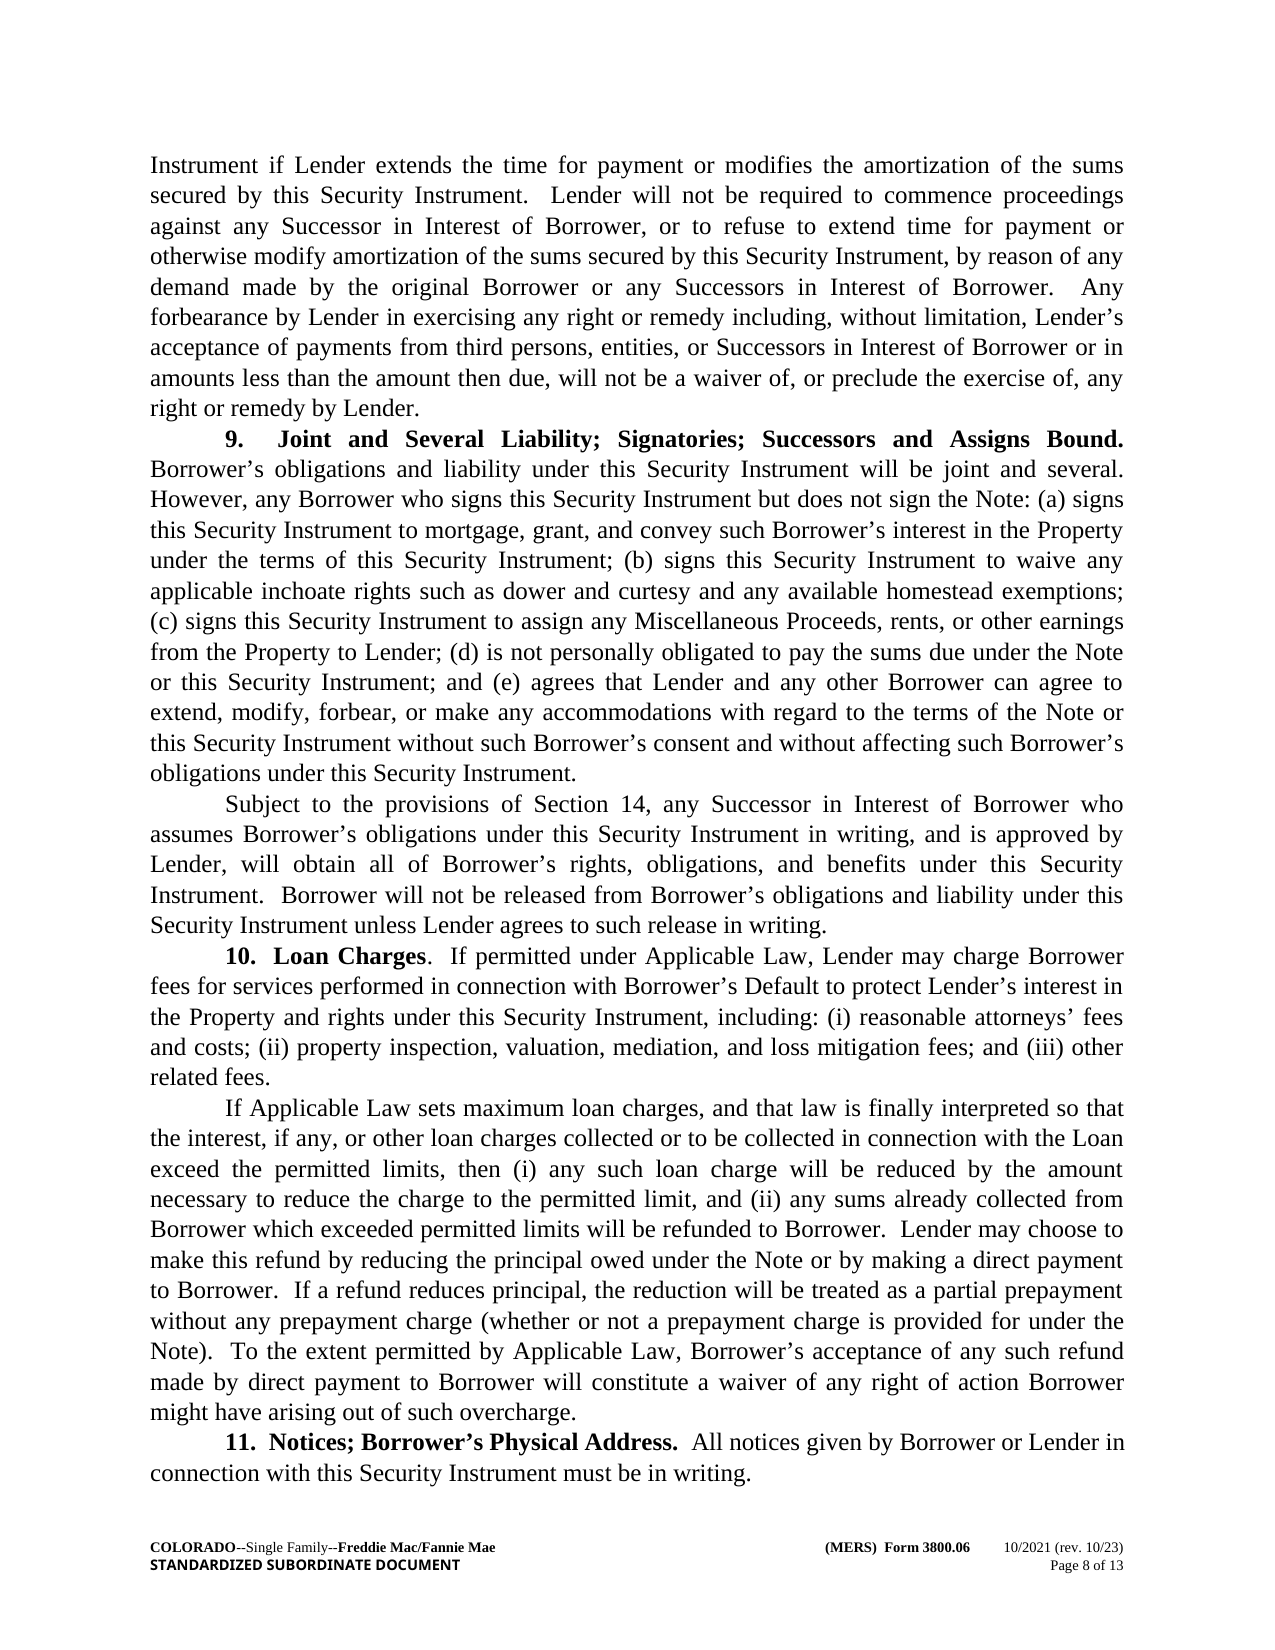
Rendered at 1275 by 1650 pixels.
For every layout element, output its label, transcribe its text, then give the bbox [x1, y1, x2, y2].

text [150, 150, 1125, 422]
text 9. Joint and Several Liability; Signatories; Successors and Assigns Bound. Borrower’s obligations and liability under this Security Instrument will be joint and several. However, any Borrower who signs this Security Instrument but does not sign the Note: (a) signs this Security Instrument to mortgage, grant, and convey such Borrower’s interest in the Property under the terms of this Security Instrument; (b) signs this Security Instrument to waive any applicable inchoate rights such as dower and curtesy and any available homestead exemptions; (c) signs this Security Instrument to assign any Miscellaneous Proceeds, rents, or other earnings from the Property to Lender; (d) is not personally obligated to pay the sums due under the Note or this Security Instrument; and (e) agrees that Lender and any other Borrower can agree to extend, modify, forbear, or make any accommodations with regard to the terms of the Note or this Security Instrument without such Borrower’s consent and without affecting such Borrower’s obligations under this Security Instrument. [150, 424, 1125, 787]
text 11. Notices; Borrower’s Physical Address. All notices given by Borrower or Lender in connection with this Security Instrument must be in writing. [150, 1427, 1125, 1487]
text 10. Loan Charges. If permitted under Applicable Law, Lender may charge Borrower fees for services performed in connection with Borrower’s Default to protect Lender’s interest in the Property and rights under this Security Instrument, including: (i) reasonable attorneys’ fees and costs; (ii) property inspection, valuation, mediation, and loss mitigation fees; and (iii) other related fees. [150, 941, 1125, 1091]
text If Applicable Law sets maximum loan charges, and that law is finally interpreted so that the interest, if any, or other loan charges collected or to be collected in connection with the Loan exceed the permitted limits, then (i) any such loan charge will be reduced by the amount necessary to reduce the charge to the permitted limit, and (ii) any sums already collected from Borrower which exceeded permitted limits will be refunded to Borrower. Lender may choose to make this refund by reducing the principal owed under the Note or by making a direct payment to Borrower. If a refund reduces principal, the reduction will be treated as a partial prepayment without any prepayment charge (whether or not a prepayment charge is provided for under the Note). To the extent permitted by Applicable Law, Borrower’s acceptance of any such refund made by direct payment to Borrower will constitute a waiver of any right of action Borrower might have arising out of such overcharge. [150, 1093, 1125, 1426]
text Subject to the provisions of Section 14, any Successor in Interest of Borrower who assumes Borrower’s obligations under this Security Instrument in writing, and is approved by Lender, will obtain all of Borrower’s rights, obligations, and benefits under this Security Instrument. Borrower will not be released from Borrower’s obligations and liability under this Security Instrument unless Lender agrees to such release in writing. [150, 789, 1125, 939]
